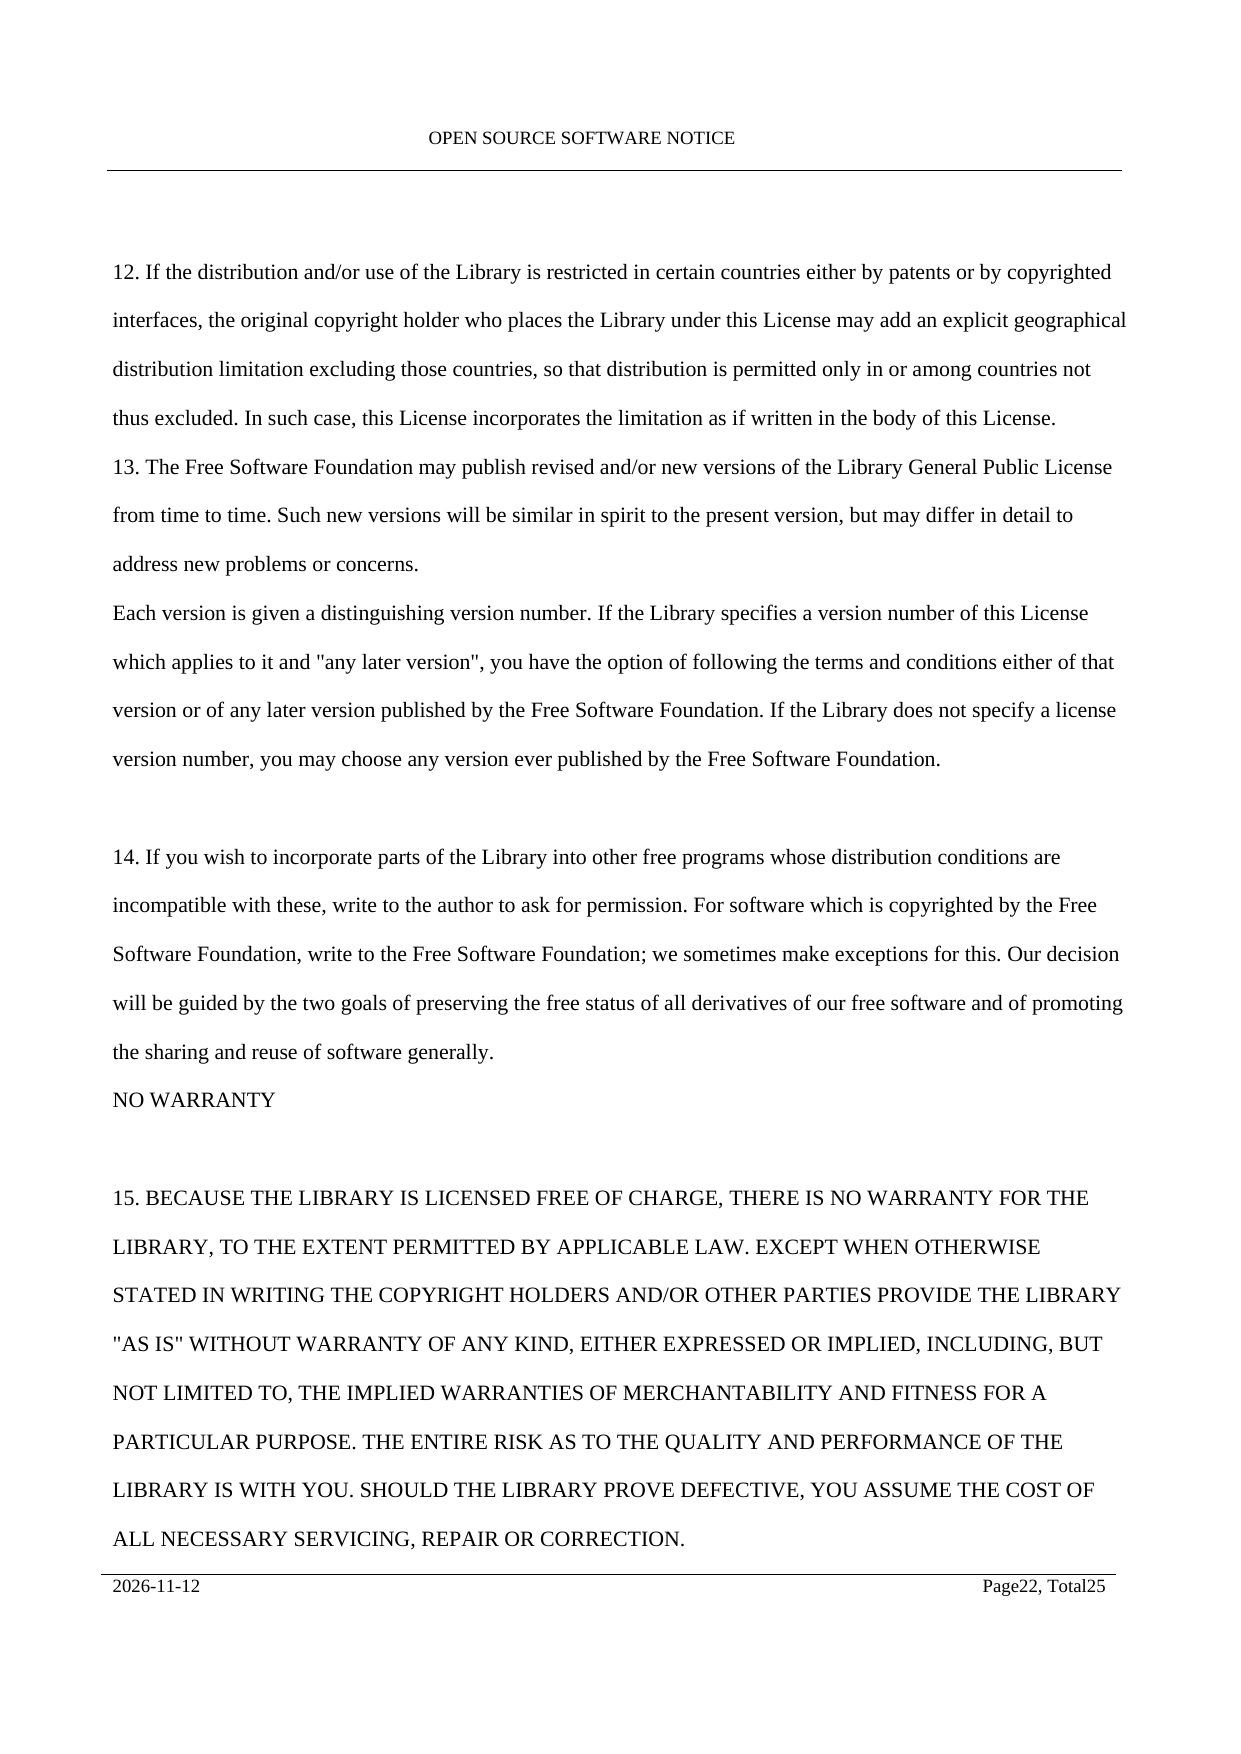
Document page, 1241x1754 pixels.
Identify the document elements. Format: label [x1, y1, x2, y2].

text [112, 206, 1128, 1555]
